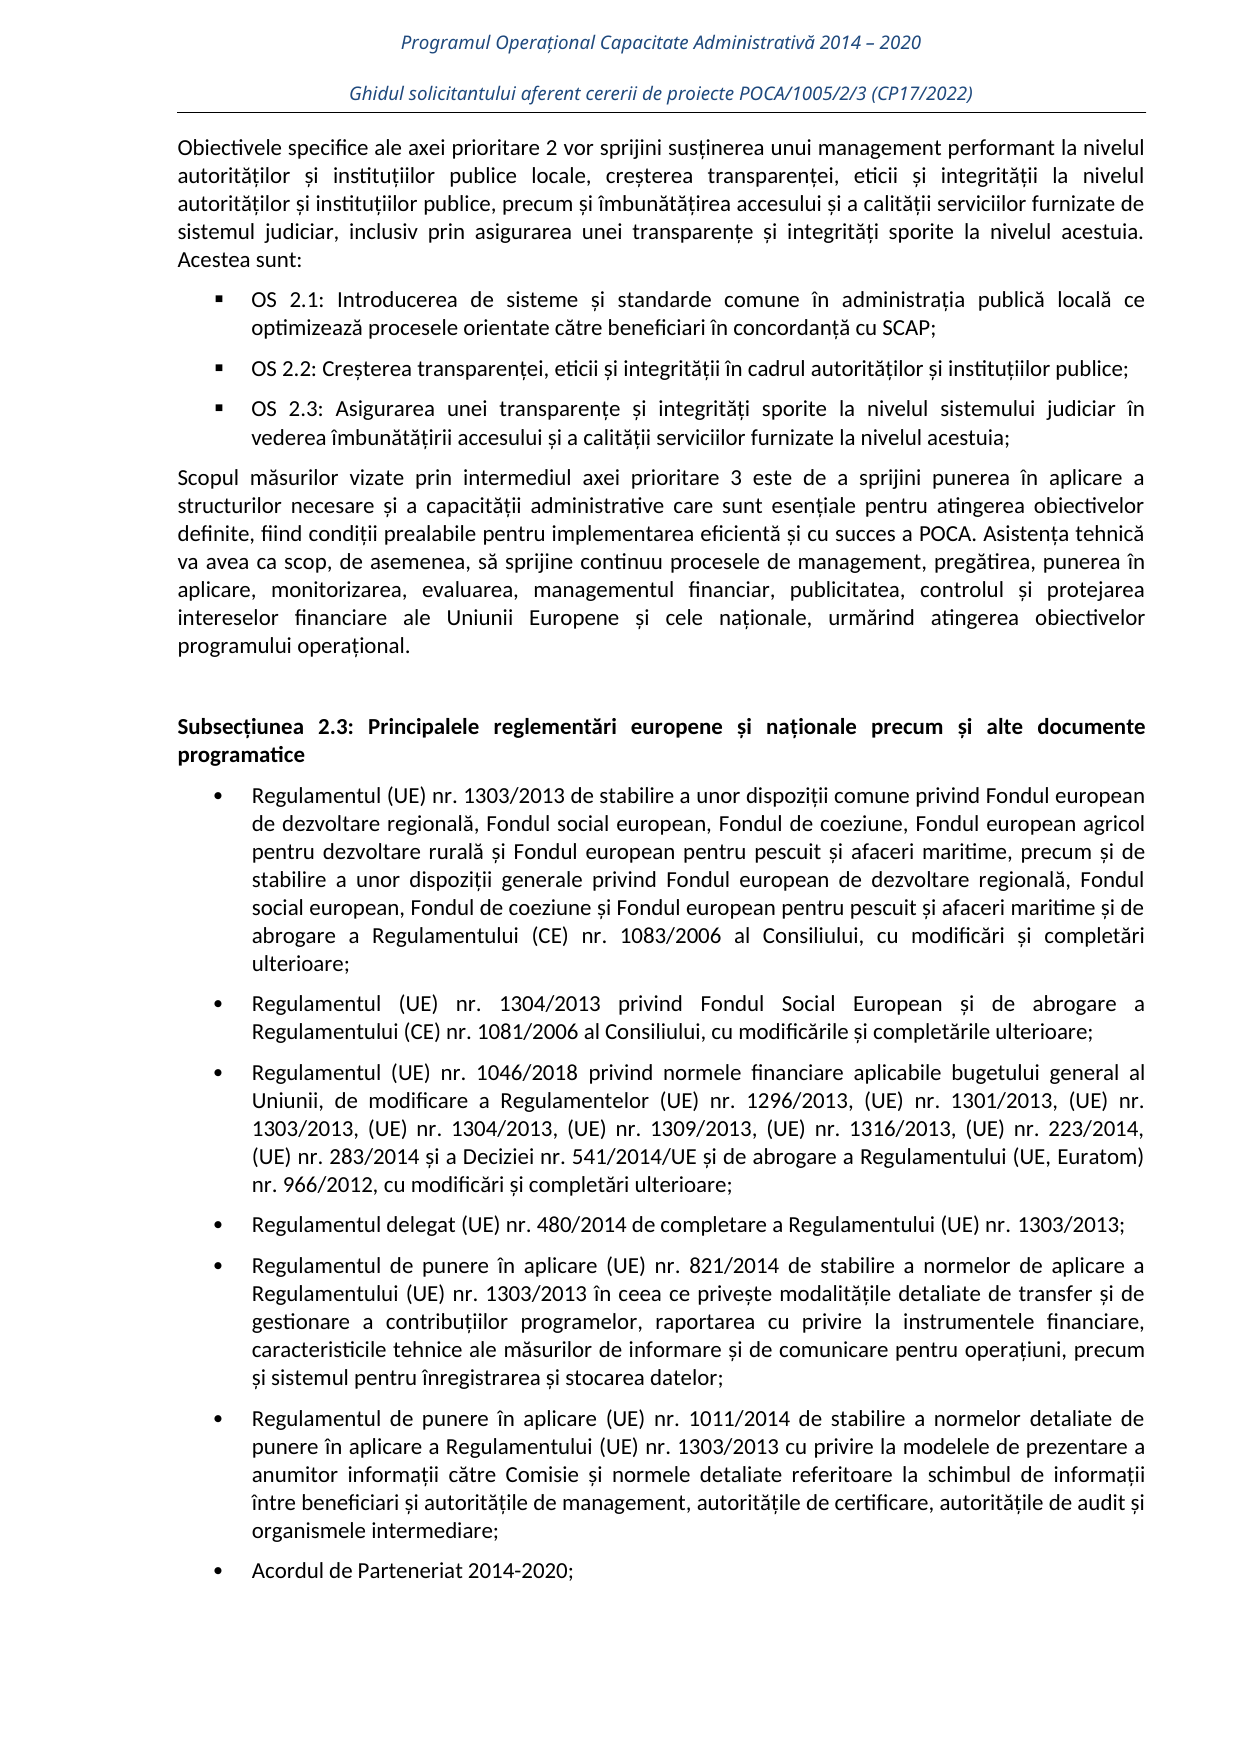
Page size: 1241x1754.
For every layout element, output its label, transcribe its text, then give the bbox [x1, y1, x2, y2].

subtitle Subsecțiunea 2.3: Principalele reglementări europene și naționale precum și alte documente programatice [177, 712, 1146, 768]
list OS 2.3: Asigurarea unei transparențe și integrități sporite la nivelul sistemului judiciar în vederea îmbunătățirii accesului și a calității serviciilor furnizate la nivelul acestuia; [213, 394, 1146, 451]
list Regulamentul delegat (UE) nr. 480/2014 de completare a Regulamentului (UE) nr. 1303/2013; [214, 1211, 1146, 1239]
list Regulamentul (UE) nr. 1304/2013 privind Fondul Social European și de abrogare a Regulamentului (CE) nr. 1081/2006 al Consiliului, cu modificările și completările ulterioare; [214, 989, 1146, 1046]
text Scopul măsurilor vizate prin intermediul axei prioritare 3 este de a sprijini punerea în aplicare a structurilor necesare și a capacității administrative care sunt esențiale pentru atingerea obiectivelor definite, fiind condiții prealabile pentru implementarea eficientă și cu succes a POCA. Asistența tehnică va avea ca scop, de asemenea, să sprijine continuu procesele de management, pregătirea, punerea în aplicare, monitorizarea, evaluarea, managementul financiar, publicitatea, controlul și protejarea intereselor financiare ale Uniunii Europene și cele naționale, urmărind atingerea obiectivelor programului operațional. [177, 463, 1146, 659]
list Regulamentul de punere în aplicare (UE) nr. 1011/2014 de stabilire a normelor detaliate de punere în aplicare a Regulamentului (UE) nr. 1303/2013 cu privire la modelele de prezentare a anumitor informații către Comisie și normele detaliate referitoare la schimbul de informații între beneficiari și autoritățile de management, autoritățile de certificare, autoritățile de audit și organismele intermediare; [214, 1404, 1146, 1544]
list Regulamentul de punere în aplicare (UE) nr. 821/2014 de stabilire a normelor de aplicare a Regulamentului (UE) nr. 1303/2013 în ceea ce privește modalitățile detaliate de transfer și de gestionare a contribuțiilor programelor, raportarea cu privire la instrumentele financiare, caracteristicile tehnice ale măsurilor de informare și de comunicare pentru operațiuni, precum și sistemul pentru înregistrarea și stocarea datelor; [214, 1251, 1146, 1391]
list Regulamentul (UE) nr. 1303/2013 de stabilire a unor dispoziții comune privind Fondul european de dezvoltare regională, Fondul social european, Fondul de coeziune, Fondul european agricol pentru dezvoltare rurală și Fondul european pentru pescuit și afaceri maritime, precum și de stabilire a unor dispoziții generale privind Fondul european de dezvoltare regională, Fondul social european, Fondul de coeziune și Fondul european pentru pescuit și afaceri maritime și de abrogare a Regulamentului (CE) nr. 1083/2006 al Consiliului, cu modificări și completări ulterioare; [214, 781, 1146, 977]
list OS 2.2: Creșterea transparenței, eticii și integrității în cadrul autorităților și instituțiilor publice; [213, 354, 1146, 382]
list Acordul de Parteneriat 2014-2020; [214, 1556, 1146, 1584]
list OS 2.1: Introducerea de sisteme și standarde comune în administrația publică locală ce optimizează procesele orientate către beneficiari în concordanță cu SCAP; [213, 286, 1146, 342]
text Obiectivele specifice ale axei prioritare 2 vor sprijini susținerea unui management performant la nivelul autorităților și instituțiilor publice locale, creșterea transparenței, eticii și integrității la nivelul autorităților și instituțiilor publice, precum și îmbunătățirea accesului și a calității serviciilor furnizate de sistemul judiciar, inclusiv prin asigurarea unei transparențe și integrități sporite la nivelul acestuia. Acestea sunt: [177, 133, 1146, 273]
list Regulamentul (UE) nr. 1046/2018 privind normele financiare aplicabile bugetului general al Uniunii, de modificare a Regulamentelor (UE) nr. 1296/2013, (UE) nr. 1301/2013, (UE) nr. 1303/2013, (UE) nr. 1304/2013, (UE) nr. 1309/2013, (UE) nr. 1316/2013, (UE) nr. 223/2014, (UE) nr. 283/2014 și a Deciziei nr. 541/2014/UE și de abrogare a Regulamentului (UE, Euratom) nr. 966/2012, cu modificări și completări ulterioare; [214, 1058, 1146, 1198]
